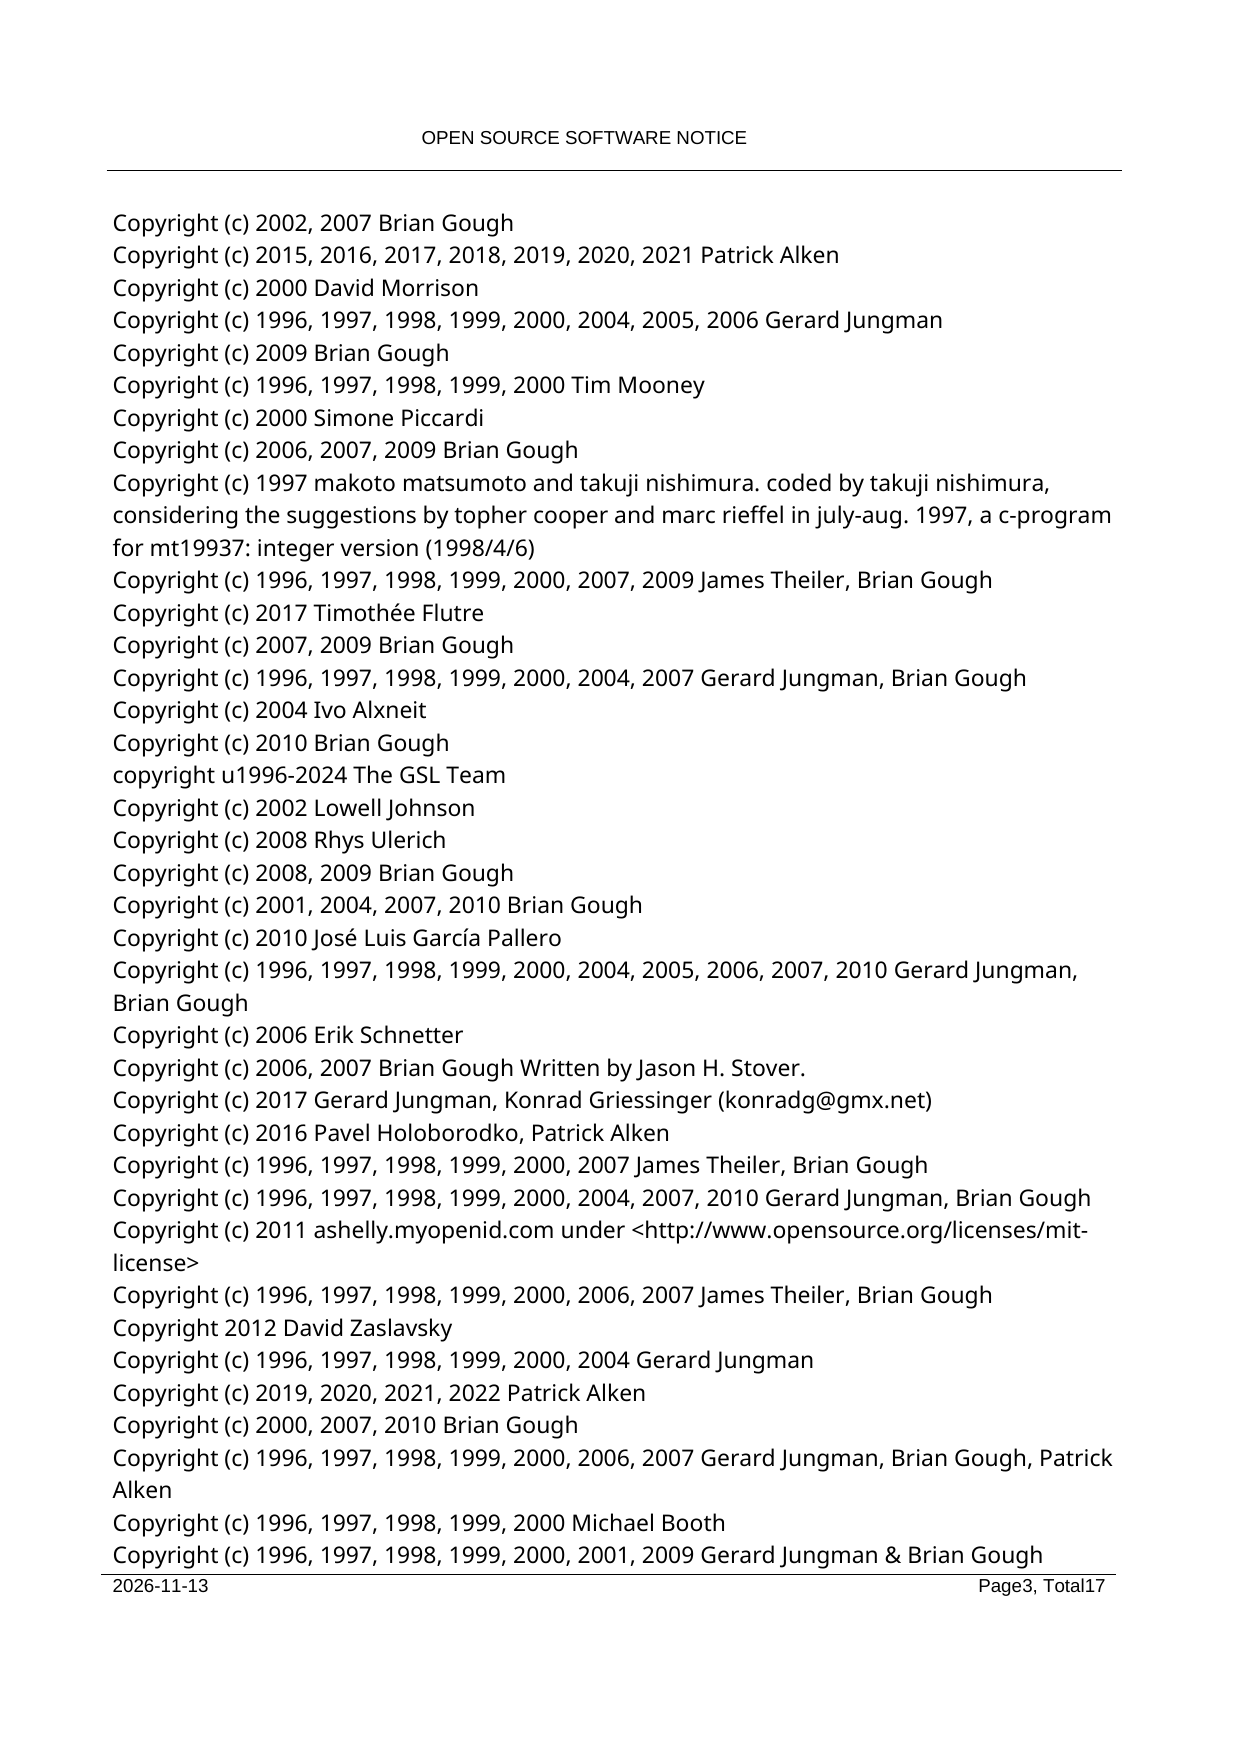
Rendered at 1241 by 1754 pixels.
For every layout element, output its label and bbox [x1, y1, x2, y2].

text [112, 206, 1128, 1571]
